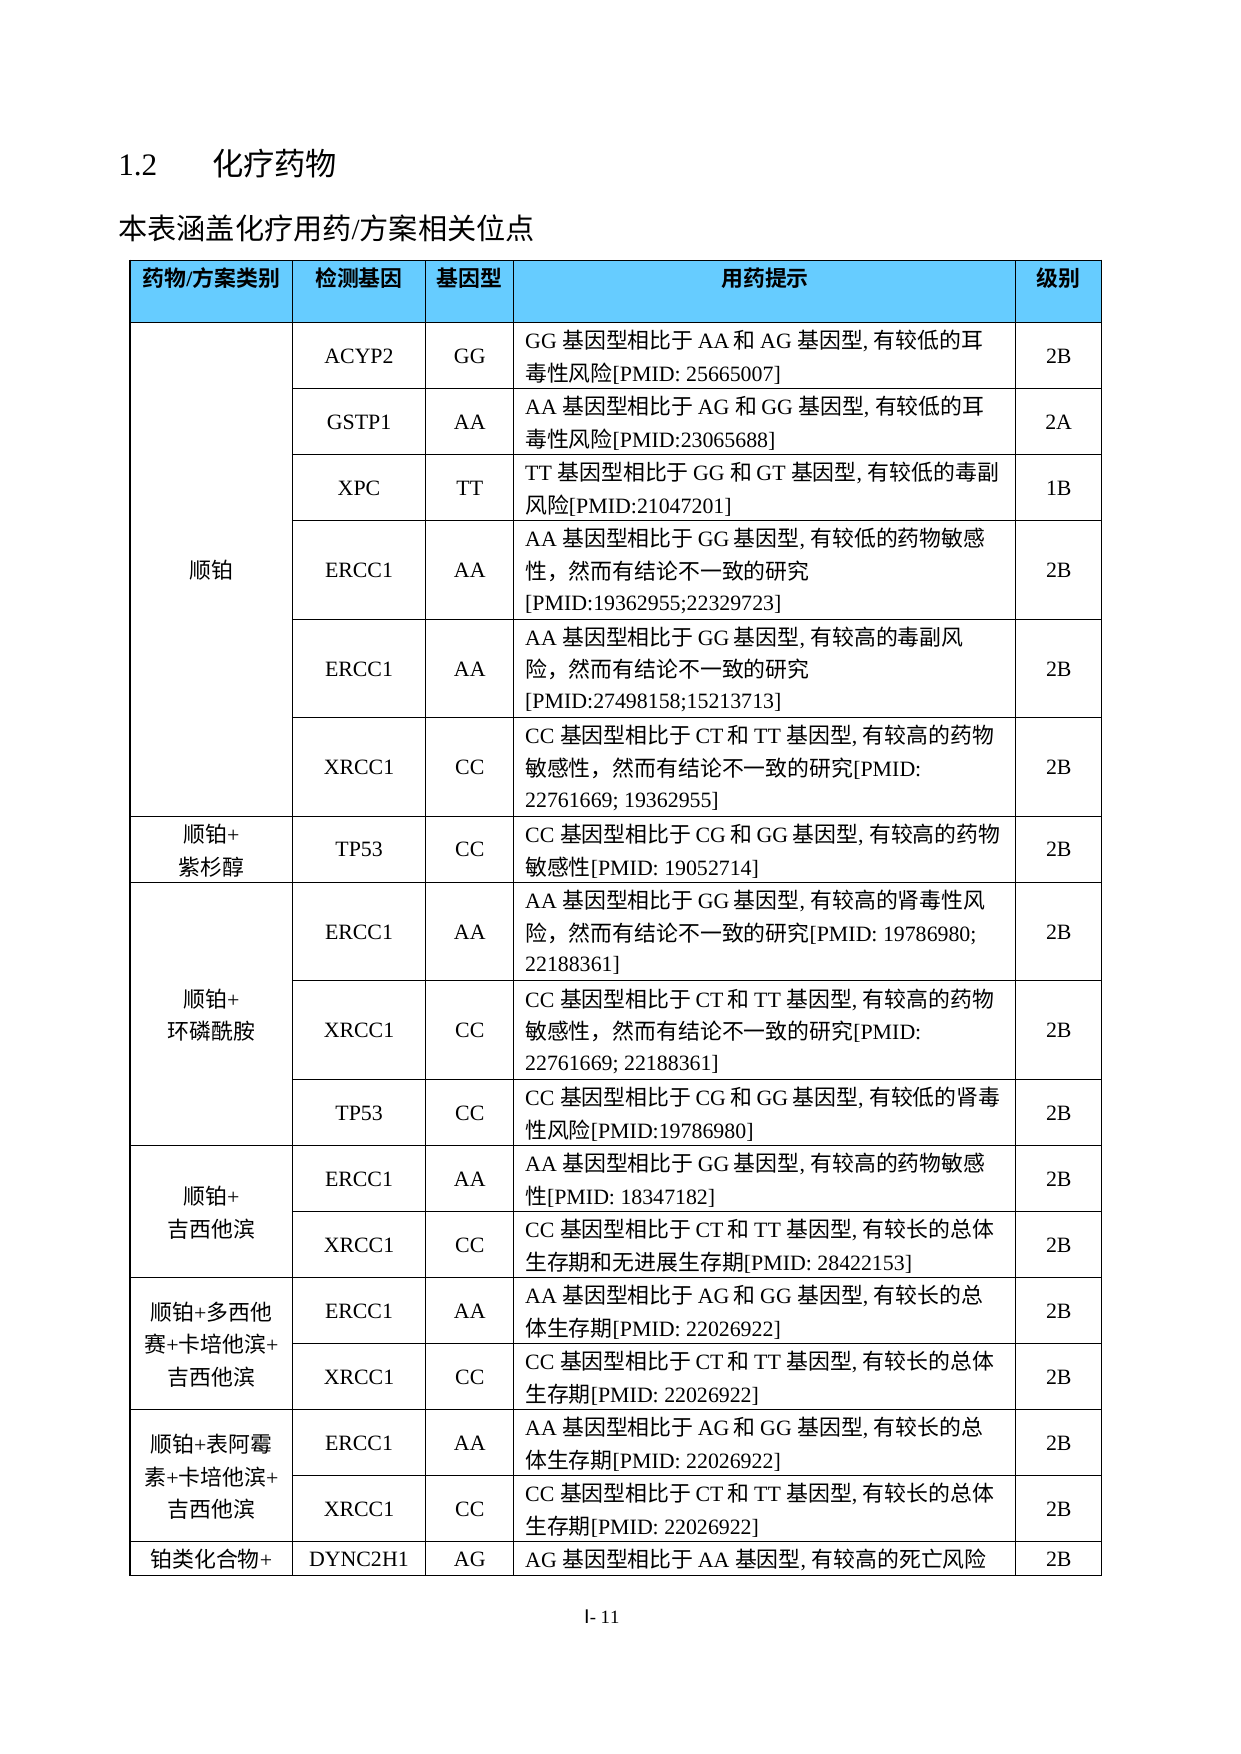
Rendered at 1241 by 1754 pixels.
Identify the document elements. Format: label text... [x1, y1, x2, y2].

table_cell GG [426, 323, 513, 388]
table_cell AA [426, 389, 513, 454]
table_cell AA 基因型相比于GG基因型, 有较高的毒副风险，然而有结论不一致的研究[PMID:27498158;15213713] [514, 620, 1015, 717]
table_cell GSTP1 [293, 389, 425, 454]
table_cell ERCC1 [293, 1278, 425, 1343]
table_cell 2B [1016, 1212, 1101, 1277]
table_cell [514, 1542, 1015, 1574]
table_cell TT 基因型相比于GG 和GT 基因型, 有较低的毒副风险[PMID:21047201] [514, 455, 1015, 520]
table_cell 2B [1016, 1146, 1101, 1211]
table_cell CC [426, 1344, 513, 1409]
table_cell 2B [1016, 718, 1101, 816]
table_cell CC 基因型相比于CT和TT 基因型, 有较长的总体生存期[PMID: 22026922] [514, 1476, 1015, 1541]
table_cell AA 基因型相比于AG和GG 基因型, 有较长的总体生存期[PMID: 22026922] [514, 1410, 1015, 1475]
table_cell AG [426, 1542, 513, 1574]
table_cell AA [426, 1410, 513, 1475]
table_cell ERCC1 [293, 1410, 425, 1475]
table_cell CC [426, 981, 513, 1079]
table_cell 2B [1016, 883, 1101, 980]
table_cell ERCC1 [293, 521, 425, 618]
table_cell 2B [1016, 1410, 1101, 1475]
table_cell AA [426, 1278, 513, 1343]
text 本表涵盖化疗用药/方案相关位点 [118, 194, 1122, 259]
table_header 级别 [1016, 261, 1101, 322]
table_cell 2B [1016, 323, 1101, 388]
table_cell CC 基因型相比于CG和GG基因型, 有较低的肾毒性风险[PMID:19786980] [514, 1080, 1015, 1145]
table_cell 2A [1016, 389, 1101, 454]
table_cell DYNC2H1 [293, 1542, 425, 1574]
table_cell AA [426, 521, 513, 618]
table_cell AA [426, 1146, 513, 1211]
table_cell AA [426, 883, 513, 980]
table_cell AA [426, 620, 513, 717]
table_cell ACYP2 [293, 323, 425, 388]
table_cell CC [426, 1476, 513, 1541]
table_cell XRCC1 [293, 1212, 425, 1277]
table_cell 2B [1016, 817, 1101, 882]
table_cell 顺铂 [131, 323, 292, 816]
table_cell CC [426, 1080, 513, 1145]
table_cell ERCC1 [293, 1146, 425, 1211]
table_cell CC [426, 718, 513, 816]
table_cell 1B [1016, 455, 1101, 520]
table_cell CC [426, 1212, 513, 1277]
table_cell XRCC1 [293, 718, 425, 816]
table_cell CC 基因型相比于CT和TT 基因型, 有较长的总体生存期和无进展生存期[PMID: 28422153] [514, 1212, 1015, 1277]
table_cell 2B [1016, 1344, 1101, 1409]
table_cell ERCC1 [293, 883, 425, 980]
table_cell 2B [1016, 620, 1101, 717]
table_cell 2B [1016, 981, 1101, 1079]
table_cell CC [426, 817, 513, 882]
table_cell XRCC1 [293, 981, 425, 1079]
table_cell TP53 [293, 1080, 425, 1145]
table_cell AA 基因型相比于AG 和GG 基因型, 有较低的耳毒性风险[PMID:23065688] [514, 389, 1015, 454]
table_cell 2B [1016, 1080, 1101, 1145]
table_cell AA 基因型相比于GG基因型, 有较高的药物敏感性[PMID: 18347182] [514, 1146, 1015, 1211]
table_cell CC 基因型相比于CT和TT 基因型, 有较高的药物敏感性，然而有结论不一致的研究[PMID: 22761669; 22188361] [514, 981, 1015, 1079]
table_cell 铂类化合物+依托泊苷 [131, 1542, 292, 1574]
table_cell XRCC1 [293, 1476, 425, 1541]
table_header 药物/方案类别 [131, 261, 292, 322]
table_header 检测基因 [293, 261, 425, 322]
table_header 用药提示 [514, 261, 1015, 322]
table_cell AA 基因型相比于AG和GG 基因型, 有较长的总体生存期[PMID: 22026922] [514, 1278, 1015, 1343]
table_cell 顺铂+ 环磷酰胺 [131, 883, 292, 1145]
table_cell CC 基因型相比于CT和TT 基因型, 有较长的总体生存期[PMID: 22026922] [514, 1344, 1015, 1409]
table_cell GG 基因型相比于AA和AG 基因型, 有较低的耳毒性风险[PMID: 25665007] [514, 323, 1015, 388]
table_cell AA 基因型相比于GG基因型, 有较低的药物敏感性，然而有结论不一致的研究[PMID:19362955;22329723] [514, 521, 1015, 618]
table_cell CC 基因型相比于CT和TT 基因型, 有较高的药物敏感性，然而有结论不一致的研究[PMID: 22761669; 19362955] [514, 718, 1015, 816]
table_cell 顺铂+表阿霉素+卡培他滨+吉西他滨 [131, 1410, 292, 1541]
table_cell 顺铂+ 吉西他滨 [131, 1146, 292, 1277]
table_cell 2B [1016, 1542, 1101, 1574]
table_header 基因型 [426, 261, 513, 322]
table_cell 顺铂+ 紫杉醇 [131, 817, 292, 882]
table_cell XPC [293, 455, 425, 520]
table_cell AA 基因型相比于GG基因型, 有较高的肾毒性风险，然而有结论不一致的研究[PMID: 19786980; 22188361] [514, 883, 1015, 980]
table_cell CC 基因型相比于CG和GG基因型, 有较高的药物敏感性[PMID: 19052714] [514, 817, 1015, 882]
table_cell TT [426, 455, 513, 520]
list 化疗药物 [118, 129, 1122, 194]
table_cell ERCC1 [293, 620, 425, 717]
table_cell 2B [1016, 1278, 1101, 1343]
table_cell 2B [1016, 1476, 1101, 1541]
table_cell TP53 [293, 817, 425, 882]
table_cell 2B [1016, 521, 1101, 618]
table_cell XRCC1 [293, 1344, 425, 1409]
table_cell 顺铂+多西他赛+卡培他滨+吉西他滨 [131, 1278, 292, 1409]
